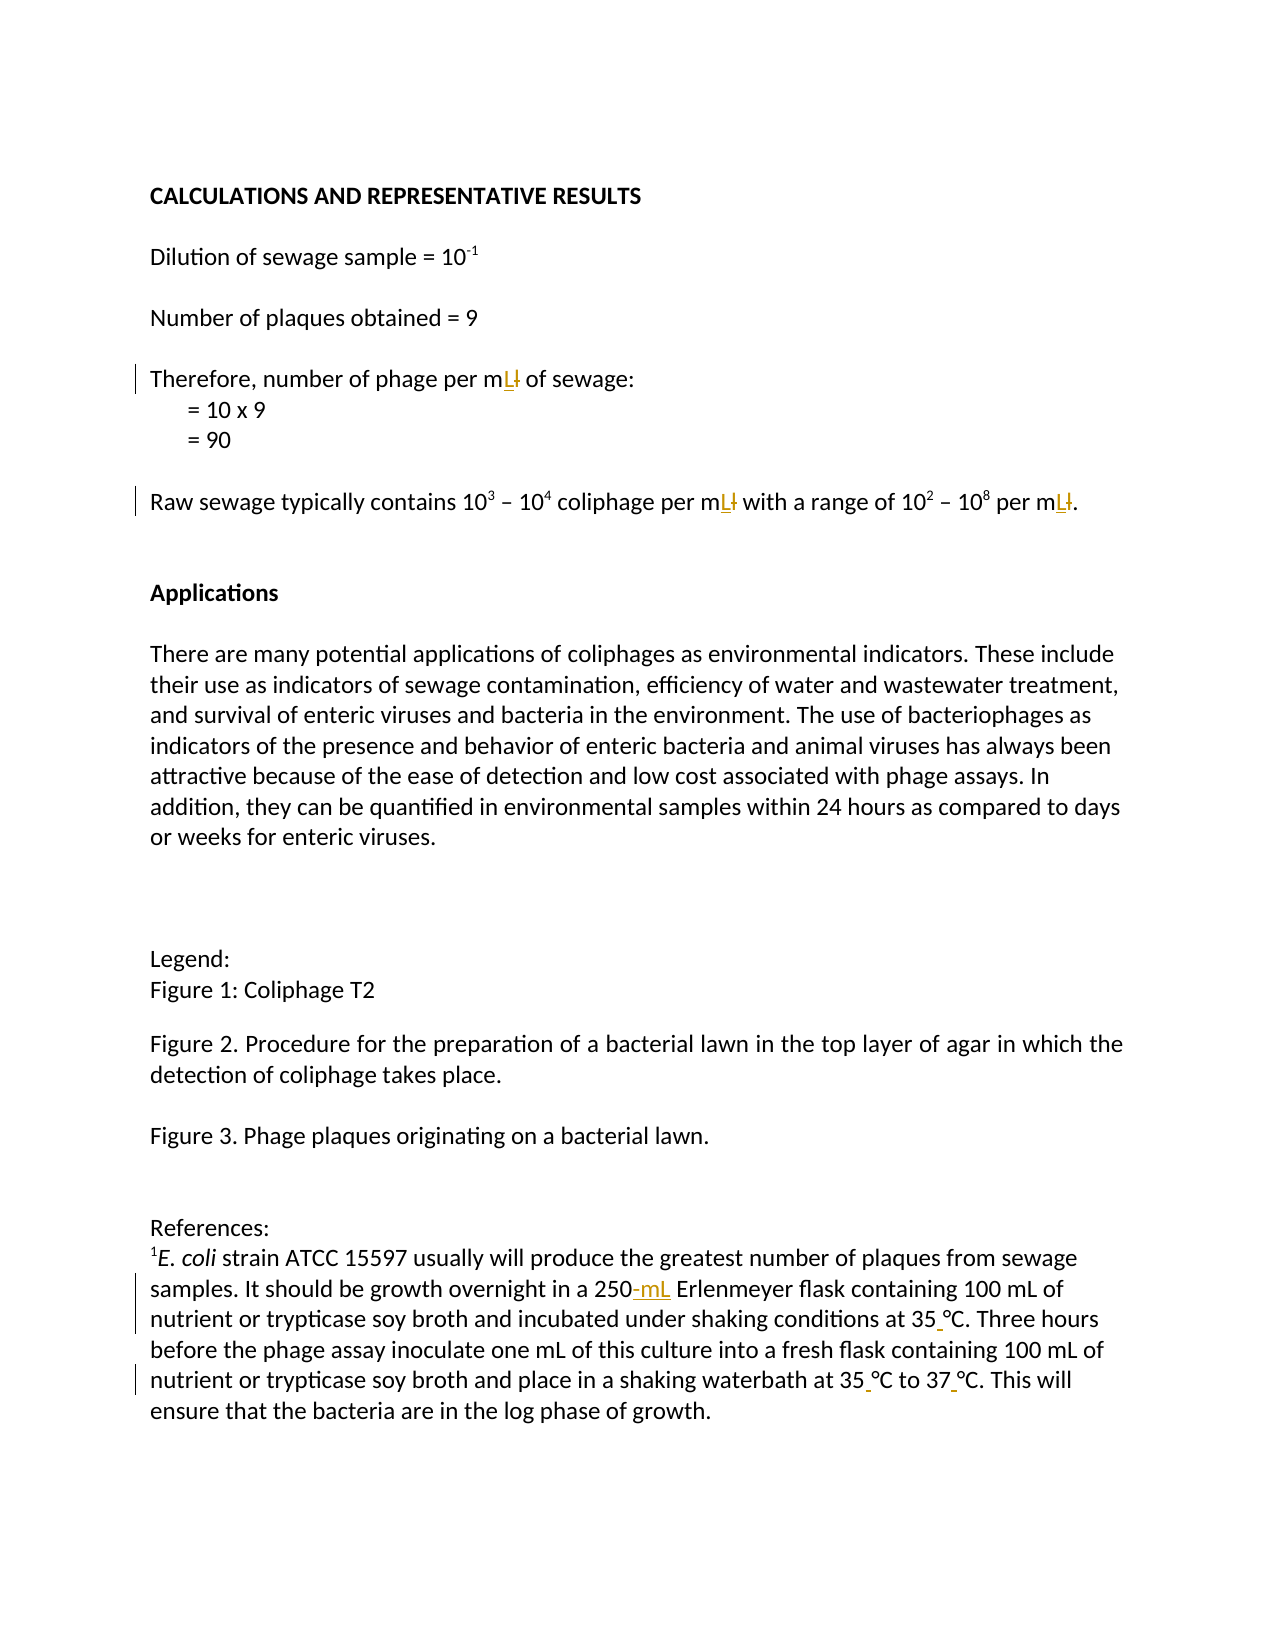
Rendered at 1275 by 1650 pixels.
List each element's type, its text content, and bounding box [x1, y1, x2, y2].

list = 10 x 9 [150, 394, 1125, 425]
list Dilution of sewage sample = 10-1 [150, 242, 1125, 272]
list Therefore, number of phage per m of sewage: [150, 364, 1125, 394]
list Legend: [150, 943, 1125, 974]
list Number of plaques obtained = 9 [150, 303, 1125, 333]
list Figure 3. Phage plaques originating on a bacterial lawn. [150, 1120, 1125, 1151]
list Raw sewage typically contains 103 – 104 coliphage per m with a range of 102 – 108 per m. [150, 486, 1125, 516]
list References: 1E. coli strain ATCC 15597 usually will produce the greatest number of plaques from sewage samples. It should be growth overnight in a 250 Erlenmeyer flask containing 100 mL of nutrient or trypticase soy broth and incubated under shaking conditions at 35°C. Three hours before the phage assay inoculate one mL of this culture into a fresh flask containing 100 mL of nutrient or trypticase soy broth and place in a shaking waterbath at 35°C to 37°C. This will ensure that the bacteria are in the log phase of growth. [150, 1212, 1125, 1425]
list Applications [150, 577, 1125, 608]
list Figure 2. Procedure for the preparation of a bacterial lawn in the top layer of agar in which the detection of coliphage takes place. [150, 1029, 1125, 1090]
list Figure 1: Coliphage T2 [150, 974, 1125, 1029]
list CALCULATIONS AND REPRESENTATIVE RESULTS [150, 181, 1125, 211]
list = 90 [150, 425, 1125, 455]
list There are many potential applications of coliphages as environmental indicators. These include their use as indicators of sewage contamination, efficiency of water and wastewater treatment, and survival of enteric viruses and bacteria in the environment. The use of bacteriophages as indicators of the presence and behavior of enteric bacteria and animal viruses has always been attractive because of the ease of detection and low cost associated with phage assays. In addition, they can be quantified in environmental samples within 24 hours as compared to days or weeks for enteric viruses. [150, 638, 1125, 852]
